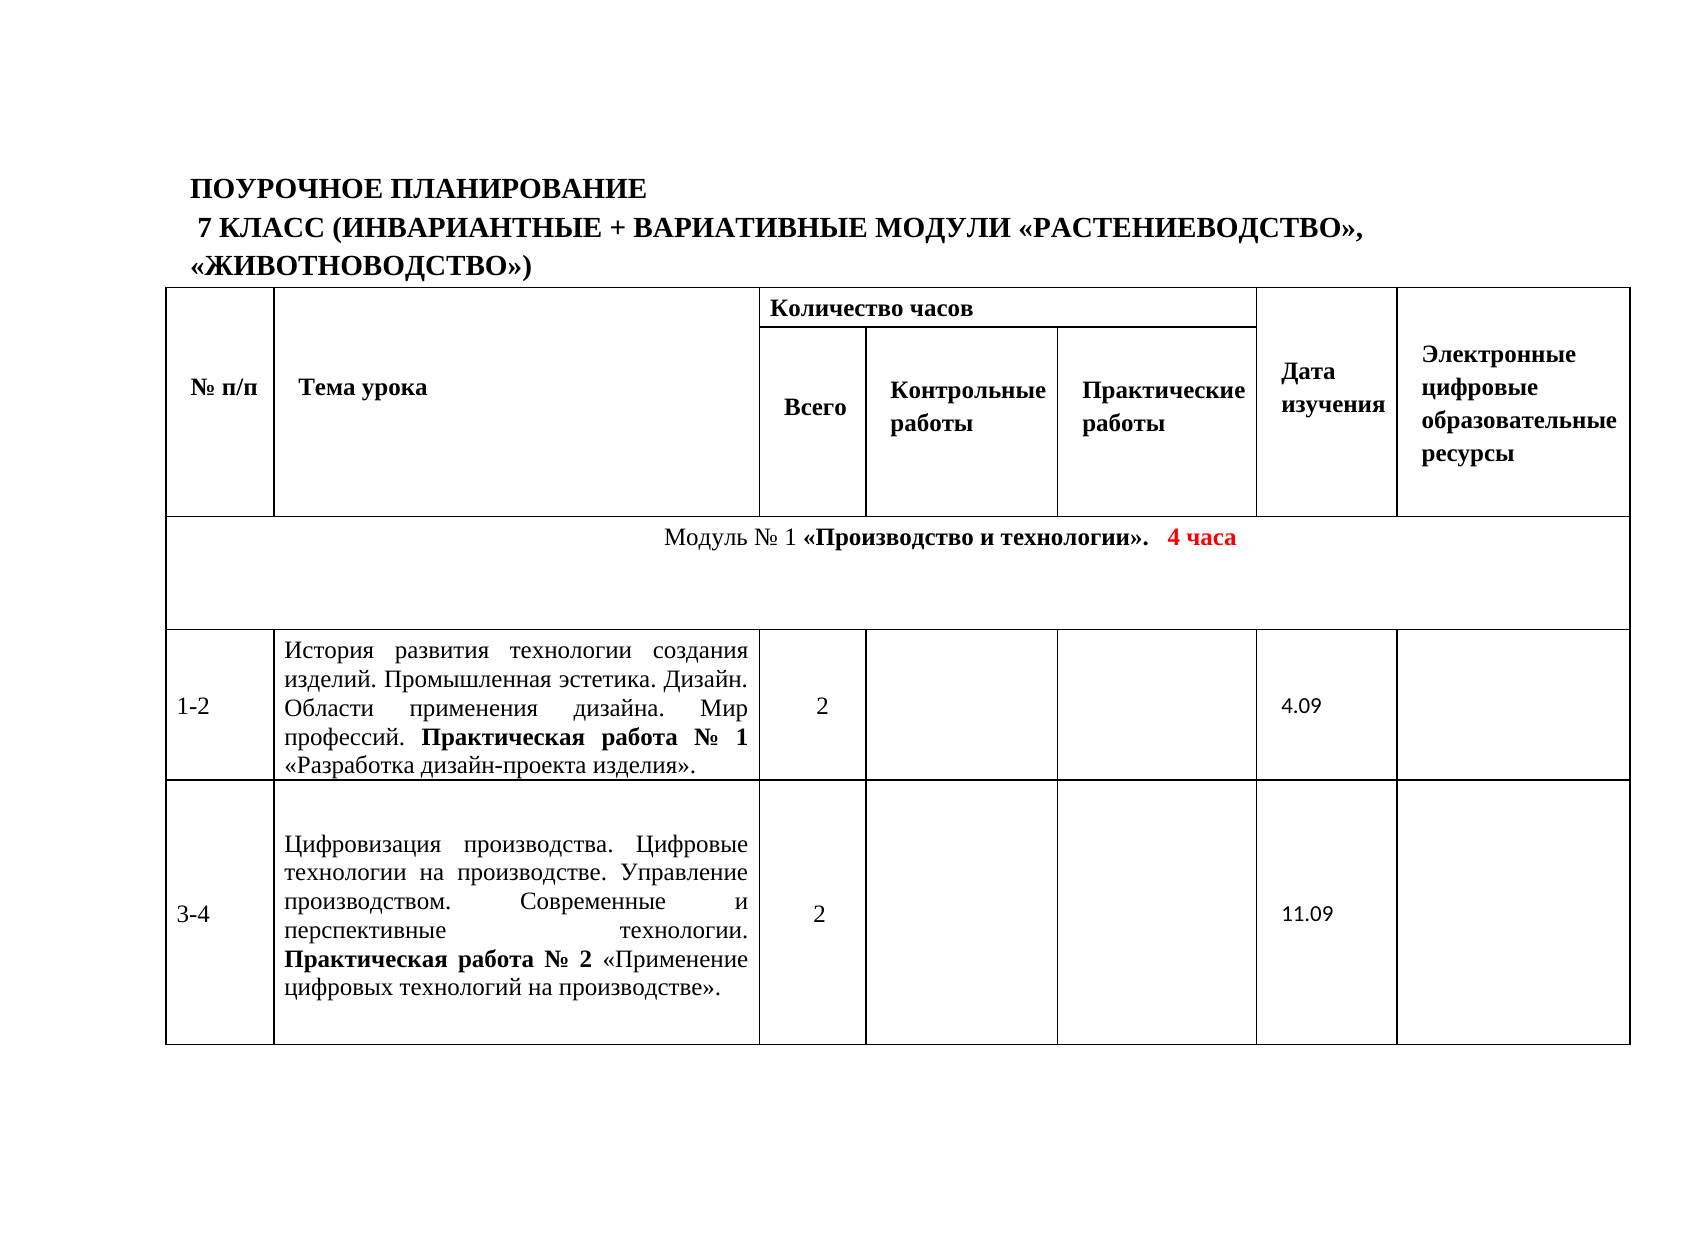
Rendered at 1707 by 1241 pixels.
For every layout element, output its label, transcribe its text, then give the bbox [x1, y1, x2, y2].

table_cell 4.09 [1257, 630, 1396, 779]
table_cell Всего [760, 328, 865, 516]
table_cell [1058, 781, 1256, 1044]
table_cell Практические работы [1058, 328, 1256, 516]
table_cell 11.09 [1257, 781, 1396, 1044]
table_cell 2 [760, 781, 865, 1044]
table_cell 2 [760, 630, 865, 779]
text ПОУРОЧНОЕ ПЛАНИРОВАНИЕ [190, 171, 1618, 205]
table_header Электронные цифровые образовательные ресурсы [1398, 288, 1629, 516]
table_cell Контрольные работы [867, 328, 1057, 516]
table_cell 1-2 [167, 630, 273, 779]
table_cell [1398, 630, 1629, 779]
table_cell [867, 630, 1057, 779]
table_cell 3-4 [167, 781, 273, 1044]
table_cell История развития технологии создания изделий. Промышленная эстетика. Дизайн. Области применения дизайна. Мир профессий. Практическая работа № 1 «Разработка дизайн-проекта изделия». [275, 630, 759, 779]
table_cell [867, 781, 1057, 1044]
table_cell [1058, 630, 1256, 779]
table_header № п/п [167, 288, 273, 516]
table_header Тема урока [275, 288, 759, 516]
text 7 КЛАСС (ИНВАРИАНТНЫЕ + ВАРИАТИВНЫЕ МОДУЛИ «РАСТЕНИЕВОДСТВО», «ЖИВОТНОВОДСТВО») [190, 210, 1618, 282]
table_header Дата изучения [1257, 288, 1396, 516]
table_cell Цифровизация производства. Цифровые технологии на производстве. Управление производством. Современные и перспективные технологии. Практическая работа № 2 «Применение цифровых технологий на производстве». [275, 781, 759, 1044]
table_cell [1398, 781, 1629, 1044]
table_header Количество часов [760, 288, 1256, 326]
table_cell Модуль № 1 «Производство и технологии». 4 часа [167, 517, 1629, 629]
